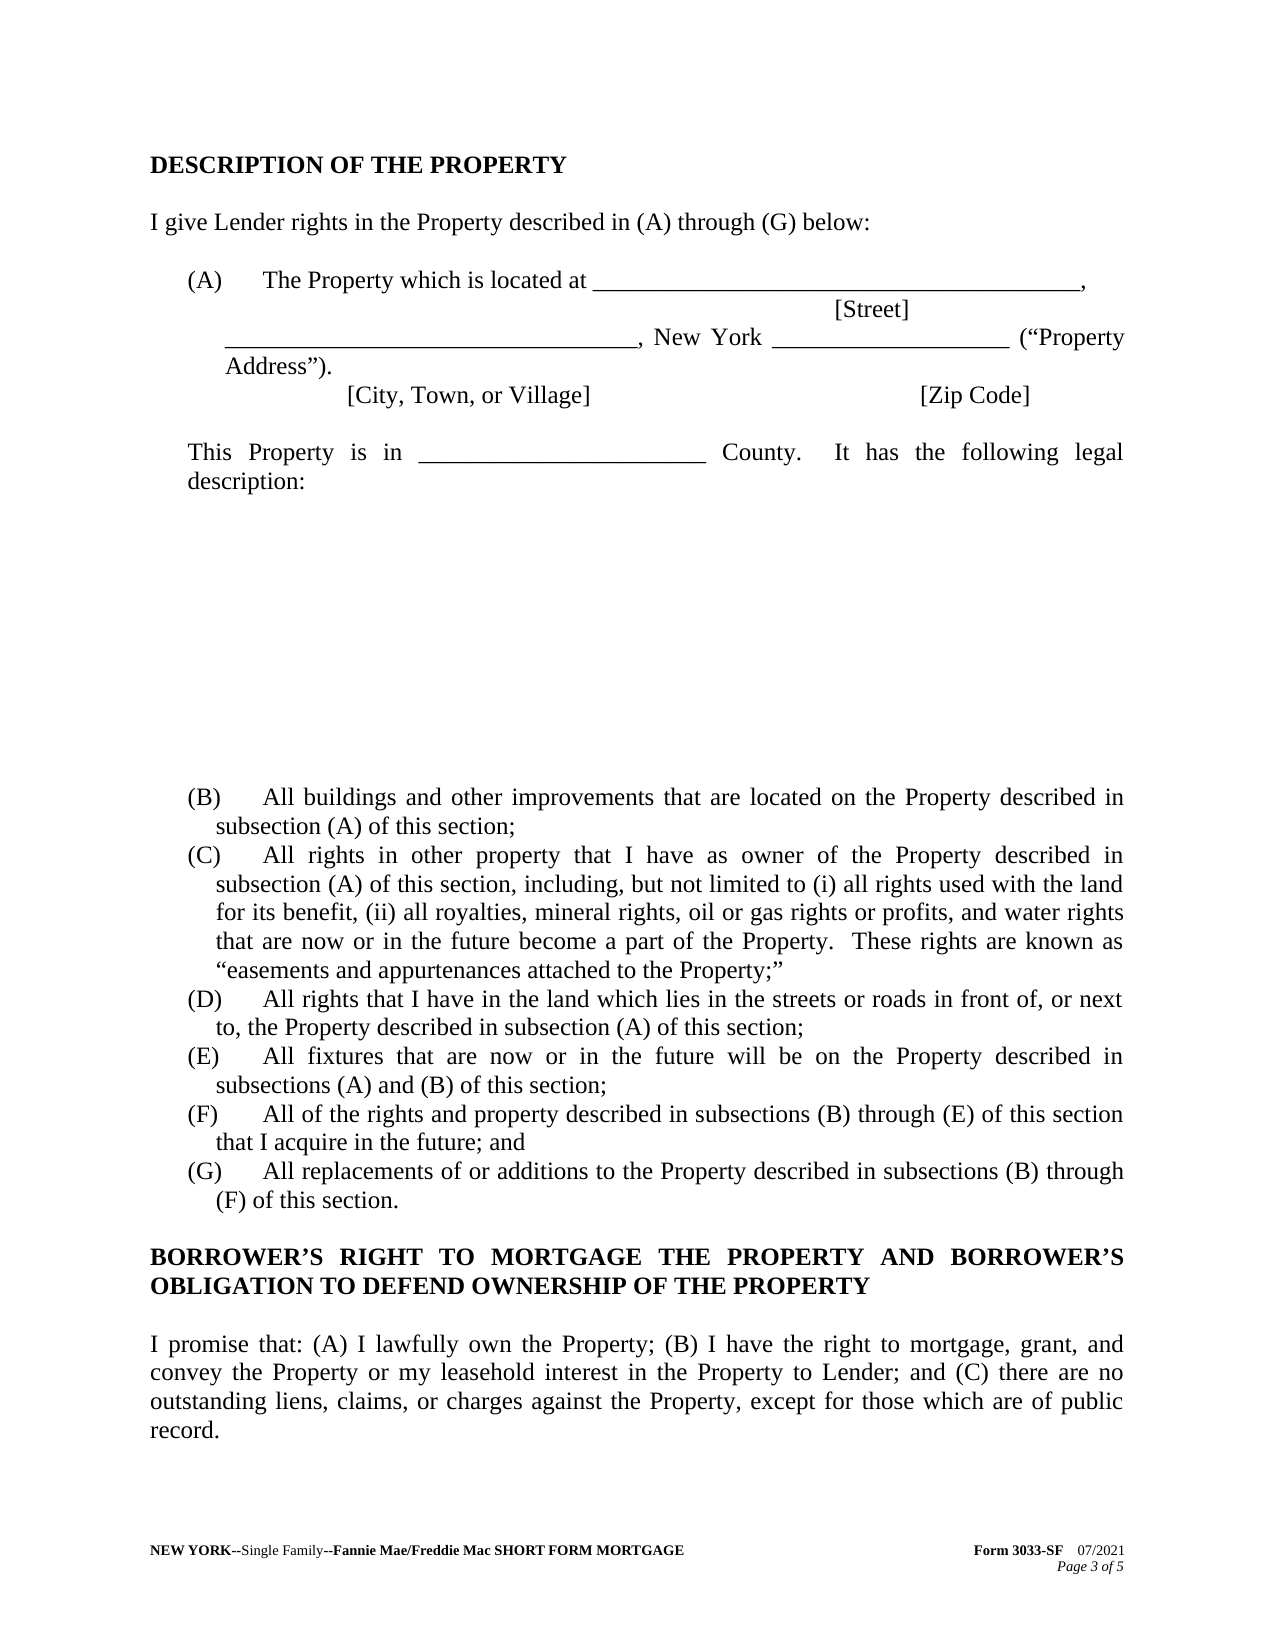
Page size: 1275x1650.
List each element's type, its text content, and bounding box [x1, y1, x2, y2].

text This Property is in _______________________ County. It has the following legal description: [187, 437, 1125, 495]
text [Street] [225, 294, 1125, 322]
text I promise that: (A) I lawfully own the Property; (B) I have the right to mortgage, grant, and convey the Property or my leasehold interest in the Property to Lender; and (C) there are no outstanding liens, claims, or charges against the Property, except for those which are of public record. [150, 1329, 1125, 1444]
text (C) All rights in other property that I have as owner of the Property described in subsection (A) of this section, including, but not limited to (i) all rights used with the land for its benefit, (ii) all royalties, mineral rights, oil or gas rights or profits, and water rights that are now or in the future become a part of the Property. These rights are known as “easements and appurtenances attached to the Property;” [187, 840, 1125, 984]
text (E) All fixtures that are now or in the future will be on the Property described in subsections (A) and (B) of this section; [150, 1041, 1125, 1099]
text (F) All of the rights and property described in subsections (B) through (E) of this section that I acquire in the future; and [150, 1099, 1125, 1156]
text BORROWER’S RIGHT TO MORTGAGE THE PROPERTY AND BORROWER’S OBLIGATION TO DEFEND OWNERSHIP OF THE PROPERTY [150, 1242, 1125, 1300]
text I give Lender rights in the Property described in (A) through (G) below: [150, 207, 1125, 236]
text [City, Town, or Village] [Zip Code] [225, 380, 1125, 409]
text (B) All buildings and other improvements that are located on the Property described in subsection (A) of this section; [187, 782, 1125, 840]
text _________________________________, New York ___________________ (“Property Address”). [225, 322, 1125, 380]
text (D) All rights that I have in the land which lies in the streets or roads in front of, or next to, the Property described in subsection (A) of this section; [150, 984, 1125, 1041]
text (A) The Property which is located at _______________________________________, [150, 265, 1125, 294]
text DESCRIPTION OF THE PROPERTY [150, 150, 1125, 179]
text (G) All replacements of or additions to the Property described in subsections (B) through (F) of this section. [150, 1156, 1125, 1214]
